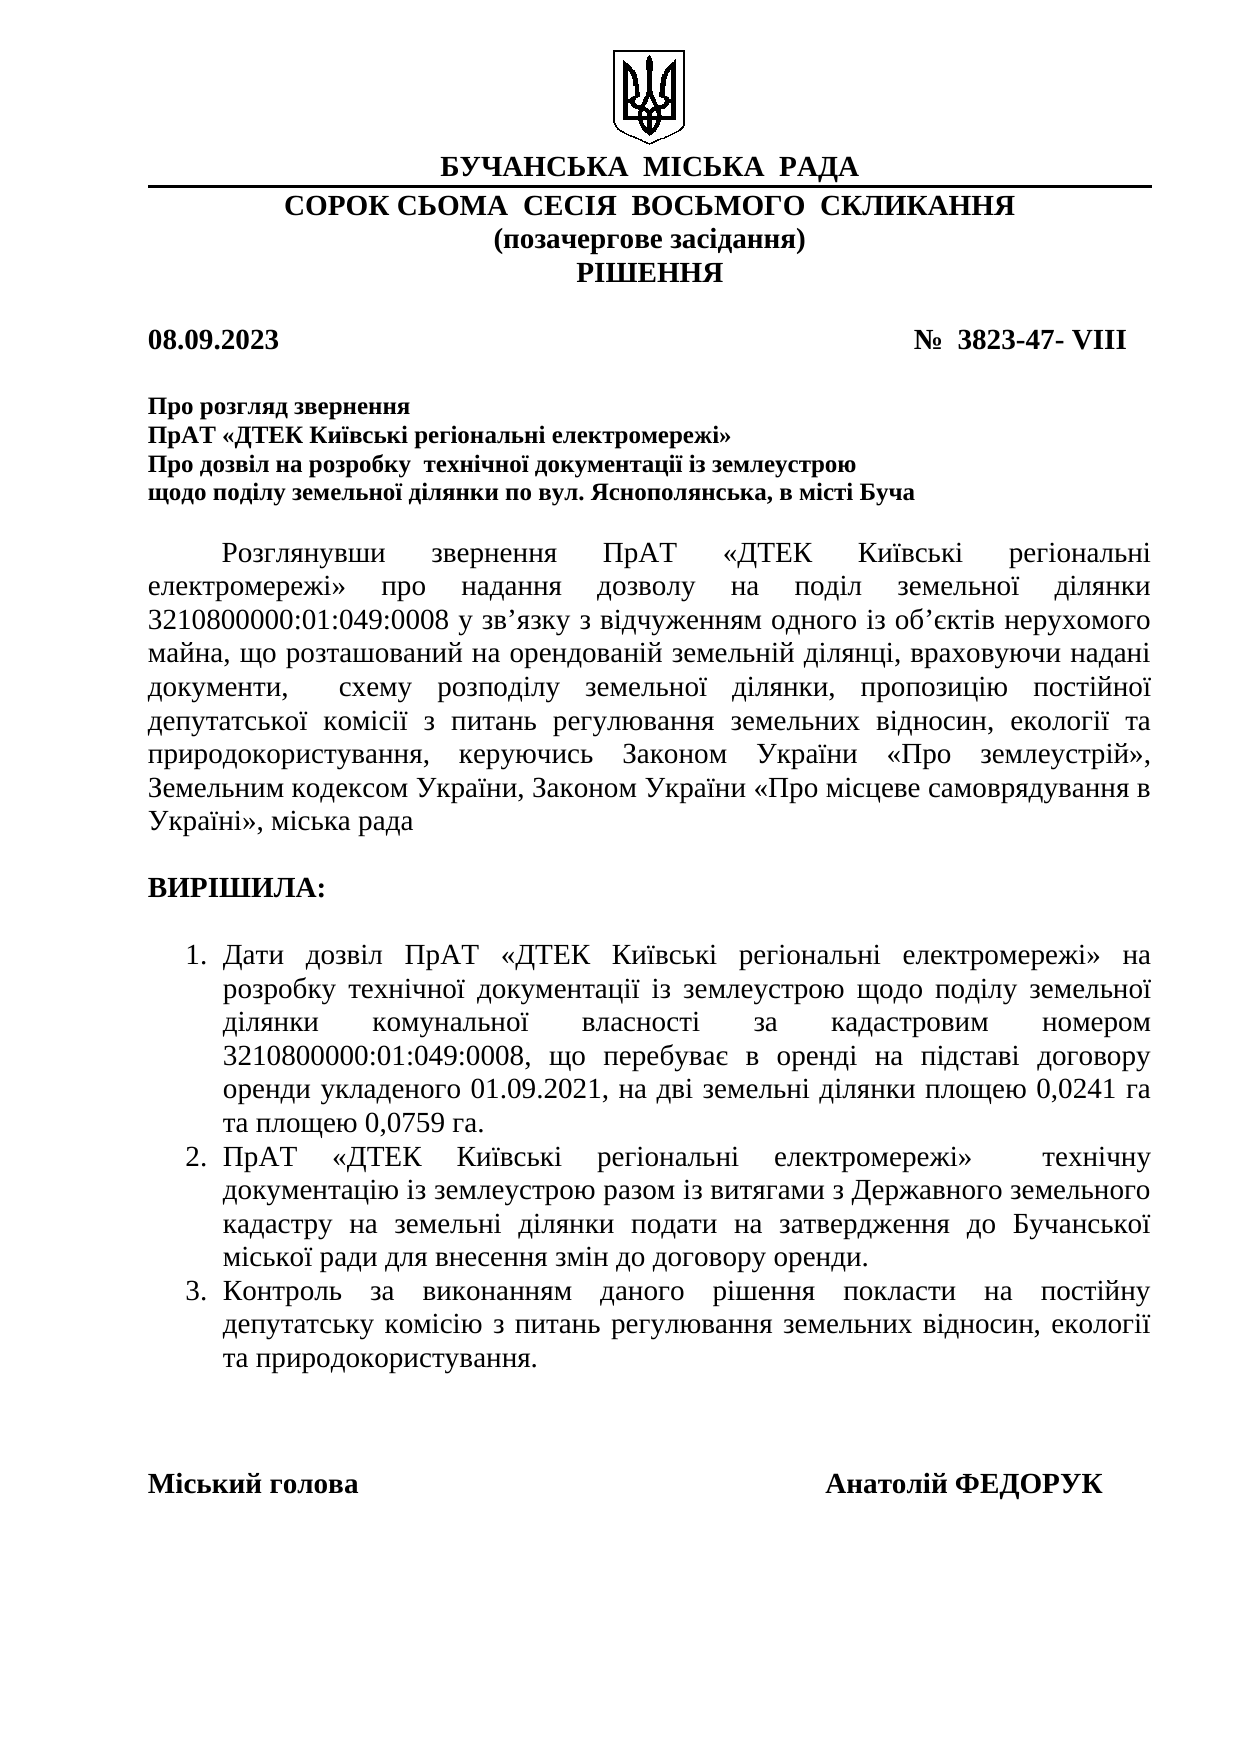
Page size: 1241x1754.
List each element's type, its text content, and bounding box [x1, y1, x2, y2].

list Контроль за виконанням даного рішення покласти на постійну депутатську комісію з питань регулювання земельних відносин, екології та природокористування. [185, 1273, 1152, 1373]
text РІШЕННЯ [148, 255, 1152, 288]
text ВИРІШИЛА: [148, 870, 1152, 904]
text Про розгляд звернення [148, 391, 1152, 420]
text Міський голова Анатолій ФЕДОРУК [148, 1466, 1152, 1500]
text 08.09.2023 № 3823-47- VІІІ [148, 322, 1152, 356]
text Розглянувши звернення ПрАТ «ДТЕК Київські регіональні електромережі» про надання дозволу на поділ земельної ділянки 3210800000:01:049:0008 у зв’язку з відчуженням одного із об’єктів нерухомого майна, що розташований на орендованій земельній ділянці, враховуючи надані документи, схему розподілу земельної ділянки, пропозицію постійної депутатської комісії з питань регулювання земельних відносин, екології та природокористування, керуючись Законом України «Про землеустрій», Земельним кодексом України, Законом України «Про місцеве самоврядування в Україні», міська рада [148, 535, 1152, 837]
text БУЧАНСЬКА МІСЬКА РАДА [148, 149, 1152, 185]
text щодо поділу земельної ділянки по вул. Яснополянська, в місті Буча [148, 477, 1152, 506]
text ПрАТ «ДТЕК Київські регіональні електромережі» [148, 420, 1152, 449]
text Про дозвіл на розробку технічної документації із землеустрою [148, 449, 1152, 477]
text (позачергове засідання) [148, 221, 1152, 255]
list Дати дозвіл ПрАТ «ДТЕК Київські регіональні електромережі» на розробку технічної документації із землеустрою щодо поділу земельної ділянки комунальної власності за кадастровим номером 3210800000:01:049:0008, що перебуває в оренді на підставі договору оренди укладеного 01.09.2021, на дві земельні ділянки площею 0,0241 га та площею 0,0759 га. [185, 937, 1152, 1139]
text СОРОК СЬОМА СЕСІЯ ВОСЬМОГО СКЛИКАННЯ [148, 188, 1152, 221]
list ПрАТ «ДТЕК Київські регіональні електромережі» технічну документацію із землеустрою разом із витягами з Державного земельного кадастру на земельні ділянки подати на затвердження до Бучанської міської ради для внесення змін до договору оренди. [185, 1139, 1152, 1273]
